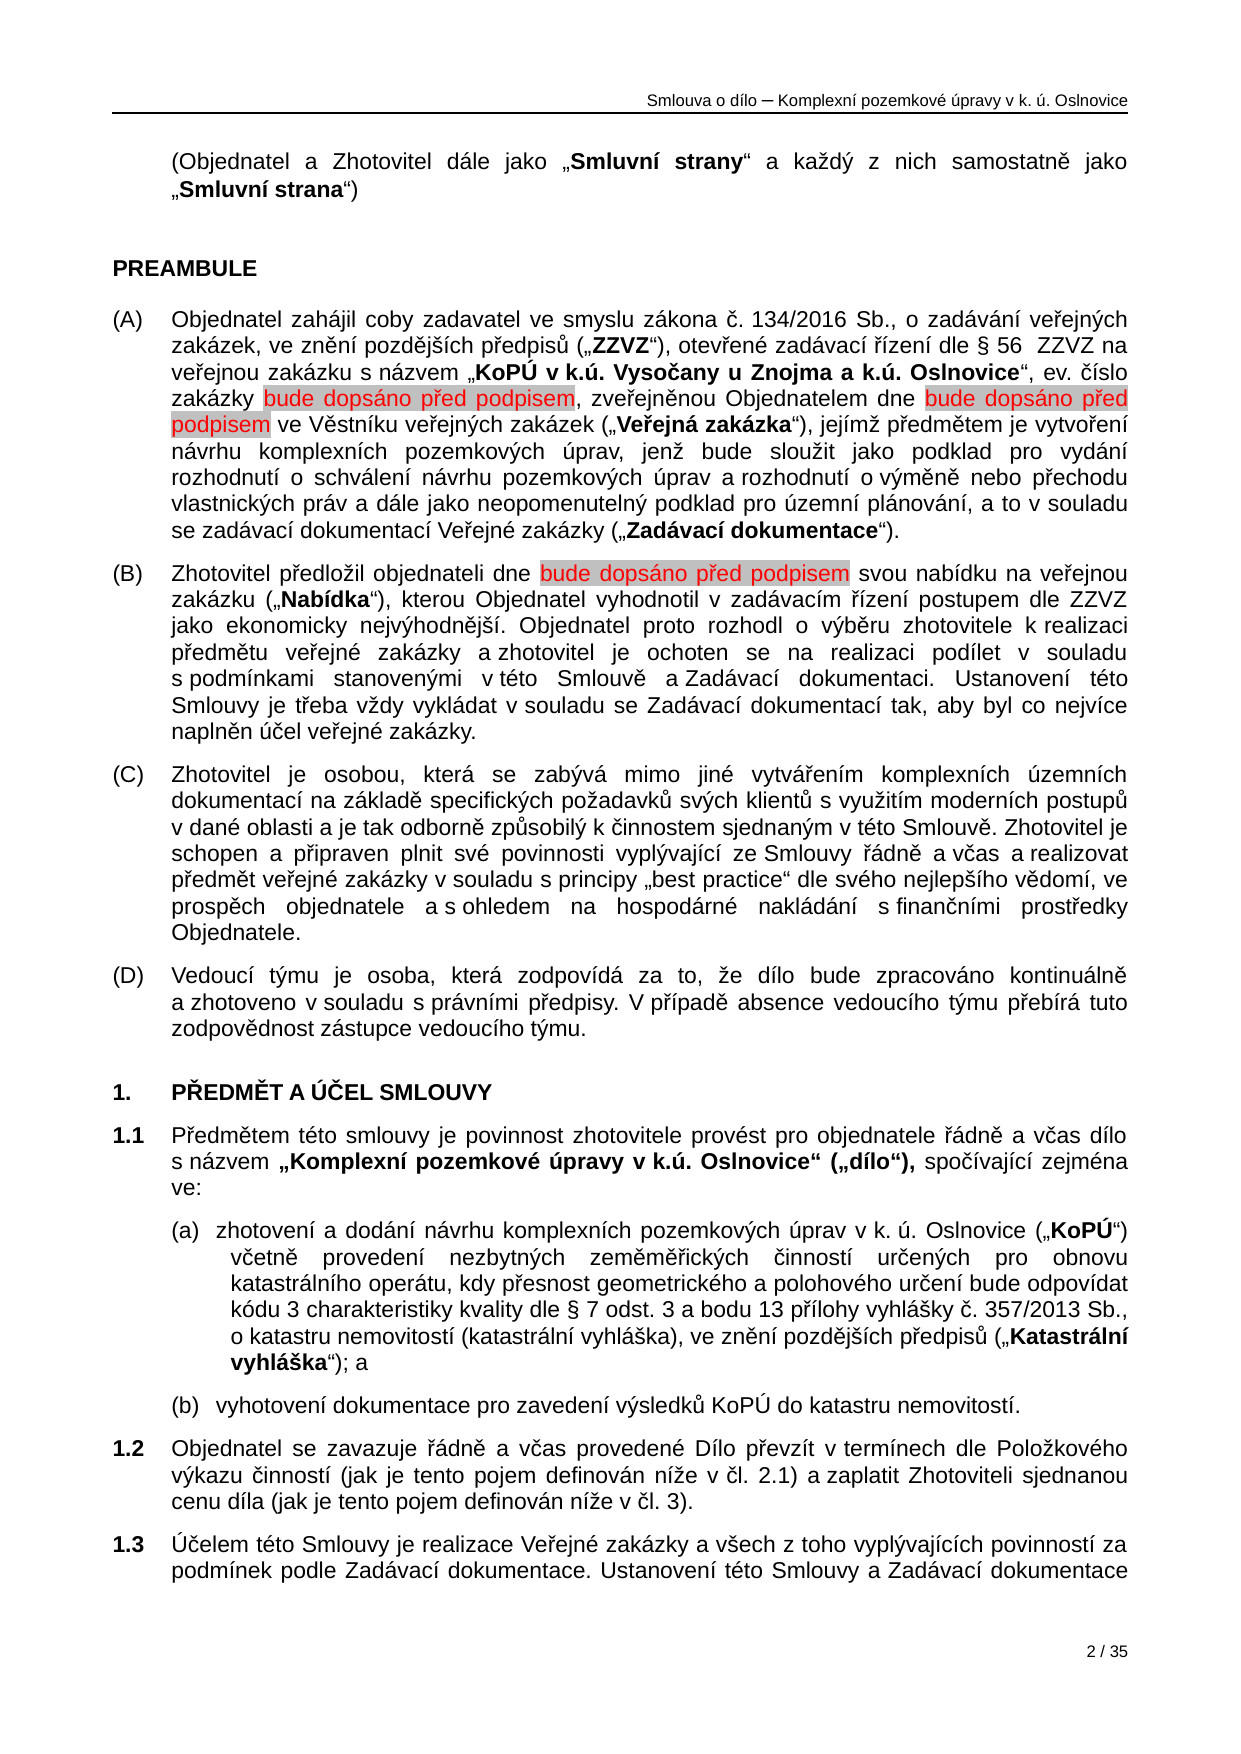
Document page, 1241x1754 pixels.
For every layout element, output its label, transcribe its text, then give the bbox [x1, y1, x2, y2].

text Předmětem této smlouvy je povinnost zhotovitele provést pro objednatele řádně a včas dílo s názvem „Komplexní pozemkové úpravy v k.ú. Oslnovice“ („dílo“), spočívající zejména ve: [112, 1122, 1128, 1201]
text (Objednatel a Zhotovitel dále jako „Smluvní strany“ a každý z nich samostatně jako „Smluvní strana“) [171, 148, 1128, 202]
text vyhotovení dokumentace pro zavedení výsledků KoPÚ do katastru nemovitostí. [171, 1392, 1128, 1418]
text Předmět a účel smlouvy [112, 1079, 1128, 1105]
text Objednatel se zavazuje řádně a včas provedené Dílo převzít v termínech dle Položkového výkazu činností (jak je tento pojem definován níže v čl. 2.1) a zaplatit Zhotoviteli sjednanou cenu díla (jak je tento pojem definován níže v čl. 3). [112, 1435, 1128, 1514]
text Objednatel zahájil coby zadavatel ve smyslu zákona č. 134/2016 Sb., o zadávání veřejných zakázek, ve znění pozdějších předpisů („ZZVZ“), otevřené zadávací řízení dle § 56 ZZVZ na veřejnou zakázku s názvem „KoPÚ v k.ú. Vysočany u Znojma a k.ú. Oslnovice“, ev. číslo zakázky bude dopsáno před podpisem, zveřejněnou Objednatelem dne bude dopsáno před podpisem ve Věstníku veřejných zakázek („Veřejná zakázka“), jejímž předmětem je vytvoření návrhu komplexních pozemkových úprav, jenž bude sloužit jako podklad pro vydání rozhodnutí o schválení návrhu pozemkových úprav a rozhodnutí o výměně nebo přechodu vlastnických práv a dále jako neopomenutelný podklad pro územní plánování, a to v souladu se zadávací dokumentací Veřejné zakázky („Zadávací dokumentace“). [112, 306, 1128, 543]
text zhotovení a dodání návrhu komplexních pozemkových úprav v k. ú. Oslnovice („KoPÚ“) včetně provedení nezbytných zeměměřických činností určených pro obnovu katastrálního operátu, kdy přesnost geometrického a polohového určení bude odpovídat kódu 3 charakteristiky kvality dle § 7 odst. 3 a bodu 13 přílohy vyhlášky č. 357/2013 Sb., o katastru nemovitostí (katastrální vyhláška), ve znění pozdějších předpisů („Katastrální vyhláška“); a [171, 1217, 1128, 1376]
subtitle Preambule [112, 254, 1128, 281]
text Zhotovitel je osobou, která se zabývá mimo jiné vytvářením komplexních územních dokumentací na základě specifických požadavků svých klientů s využitím moderních postupů v dané oblasti a je tak odborně způsobilý k činnostem sjednaným v této Smlouvě. Zhotovitel je schopen a připraven plnit své povinnosti vyplývající ze Smlouvy řádně a včas a realizovat předmět veřejné zakázky v souladu s principy „best practice“ dle svého nejlepšího vědomí, ve prospěch objednatele a s ohledem na hospodárné nakládání s finančními prostředky Objednatele. [112, 761, 1128, 945]
text Zhotovitel předložil objednateli dne bude dopsáno před podpisem svou nabídku na veřejnou zakázku („Nabídka“), kterou Objednatel vyhodnotil v zadávacím řízení postupem dle ZZVZ jako ekonomicky nejvýhodnější. Objednatel proto rozhodl o výběru zhotovitele k realizaci předmětu veřejné zakázky a zhotovitel je ochoten se na realizaci podílet v souladu s podmínkami stanovenými v této Smlouvě a Zadávací dokumentaci. Ustanovení této Smlouvy je třeba vždy vykládat v souladu se Zadávací dokumentací tak, aby byl co nejvíce naplněn účel veřejné zakázky. [112, 560, 1128, 744]
text Vedoucí týmu je osoba, která zodpovídá za to, že dílo bude zpracováno kontinuálně a zhotoveno v souladu s právními předpisy. V případě absence vedoucího týmu přebírá tuto zodpovědnost zástupce vedoucího týmu. [112, 962, 1128, 1041]
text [112, 1531, 1128, 1584]
